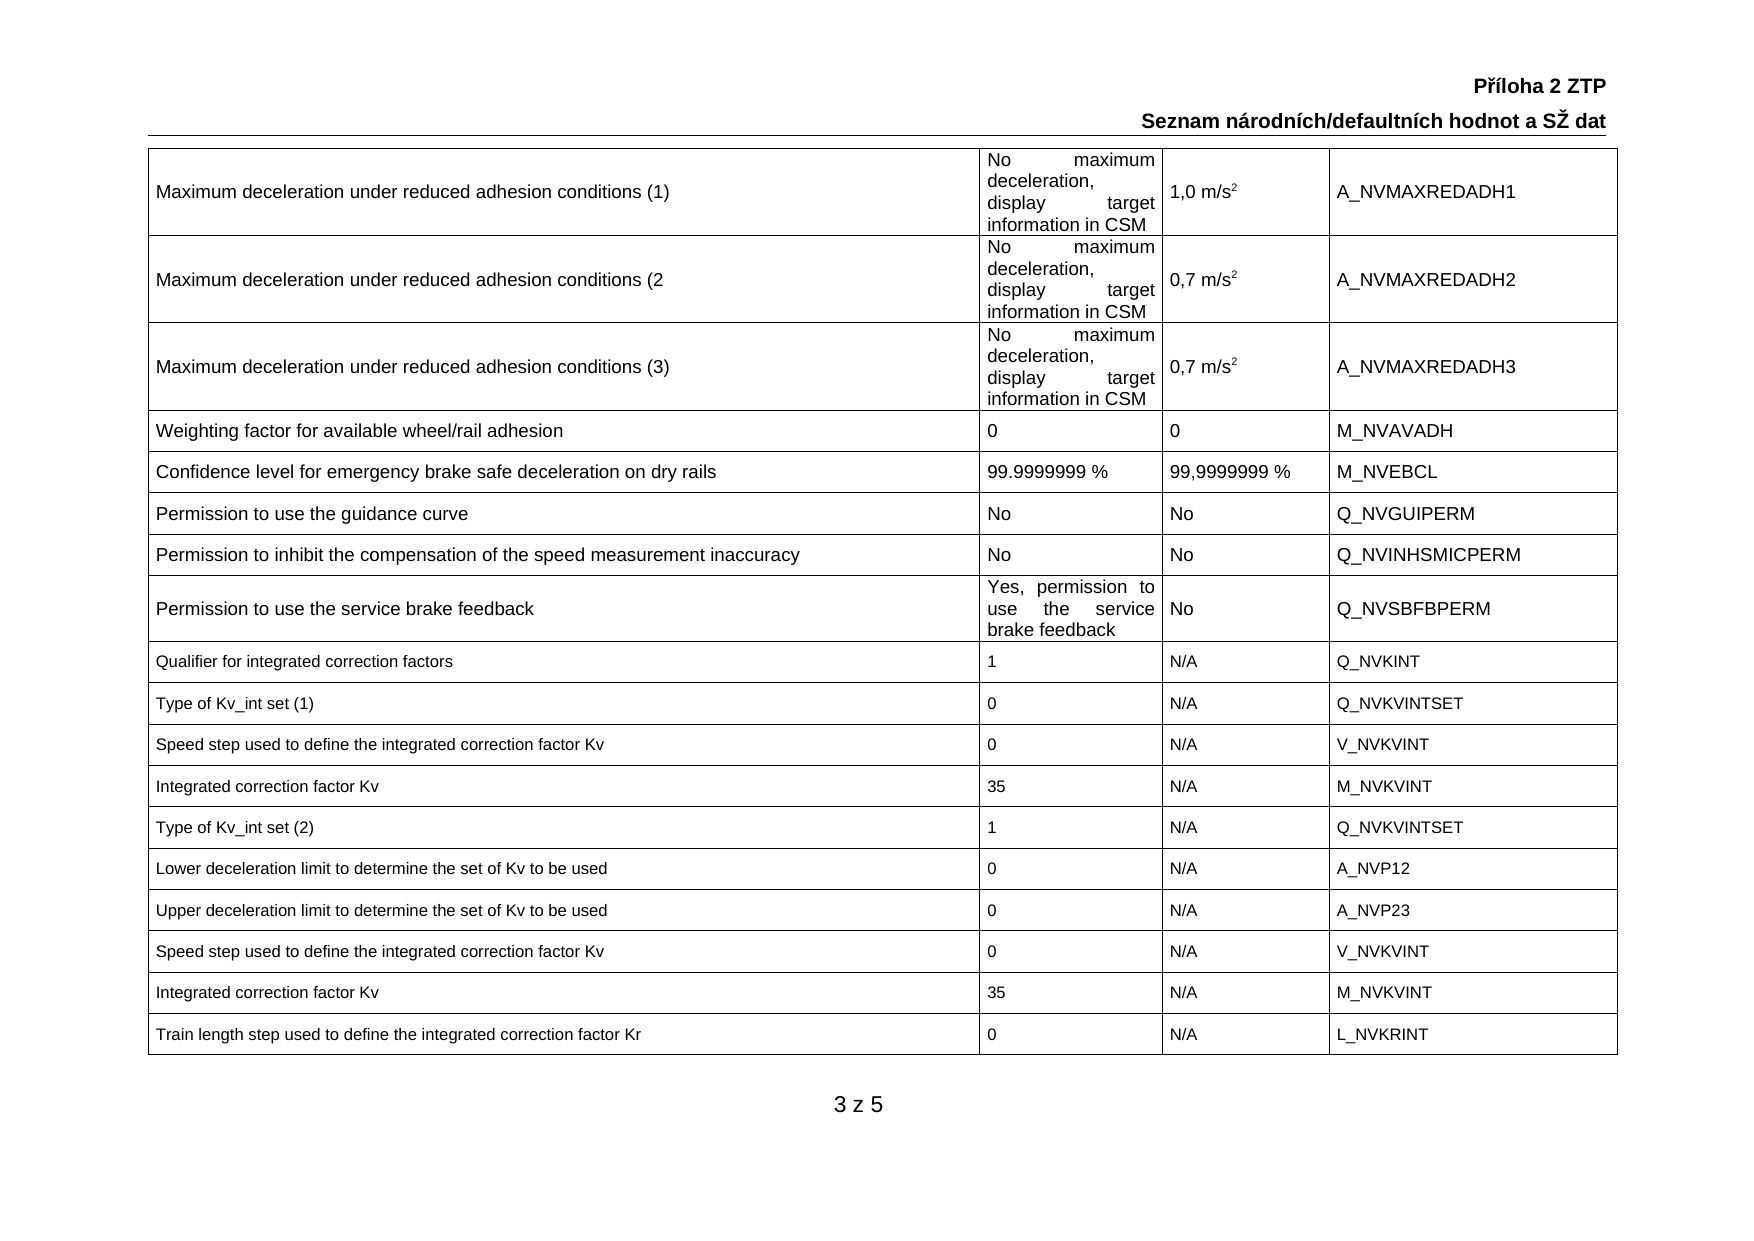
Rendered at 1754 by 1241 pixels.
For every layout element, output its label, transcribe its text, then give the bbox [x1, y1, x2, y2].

table_cell 1 [980, 642, 1162, 682]
table_cell Permission to use the guidance curve [149, 493, 979, 534]
table_cell Speed step used to define the integrated correction factor Kv [149, 931, 979, 972]
table_cell 35 [980, 973, 1162, 1013]
table_cell 1,0 m/s2 [1163, 149, 1329, 235]
table_cell A_NVMAXREDADH3 [1330, 323, 1617, 409]
table_cell Lower deceleration limit to determine the set of Kv to be used [149, 849, 979, 889]
table_cell No [1163, 535, 1329, 575]
table_cell 0 [980, 411, 1162, 451]
table_cell 99.9999999 % [980, 452, 1162, 492]
table_cell 1 [980, 807, 1162, 847]
table_cell M_NVAVADH [1330, 411, 1617, 451]
table_cell N/A [1163, 683, 1329, 723]
table_cell Q_NVSBFBPERM [1330, 576, 1617, 641]
table_cell L_NVKRINT [1330, 1014, 1617, 1054]
table_cell Integrated correction factor Kv [149, 766, 979, 806]
table_cell A_NVMAXREDADH1 [1330, 149, 1617, 235]
table_cell N/A [1163, 973, 1329, 1013]
table_cell Permission to use the service brake feedback [149, 576, 979, 641]
table_cell Q_NVKVINTSET [1330, 683, 1617, 723]
table_cell No [1163, 493, 1329, 534]
table_cell N/A [1163, 931, 1329, 972]
table_cell N/A [1163, 642, 1329, 682]
table_cell M_NVKVINT [1330, 973, 1617, 1013]
table_cell A_NVMAXREDADH2 [1330, 236, 1617, 322]
table_cell 0 [980, 890, 1162, 930]
table_cell No [980, 493, 1162, 534]
table_cell A_NVP23 [1330, 890, 1617, 930]
table_cell A_NVP12 [1330, 849, 1617, 889]
table_cell Maximum deceleration under reduced adhesion conditions (1) [149, 149, 979, 235]
table_cell N/A [1163, 1014, 1329, 1054]
table_cell V_NVKVINT [1330, 931, 1617, 972]
table_cell No maximum deceleration, display target information in CSM [980, 149, 1162, 235]
table_cell 0 [980, 1014, 1162, 1054]
table_cell M_NVEBCL [1330, 452, 1617, 492]
table_cell No maximum deceleration, display target information in CSM [980, 236, 1162, 322]
table_cell No [980, 535, 1162, 575]
table_cell Maximum deceleration under reduced adhesion conditions (3) [149, 323, 979, 409]
table_cell N/A [1163, 766, 1329, 806]
table_cell Train length step used to define the integrated correction factor Kr [149, 1014, 979, 1054]
table_cell N/A [1163, 807, 1329, 847]
table_cell 0,7 m/s2 [1163, 236, 1329, 322]
table_cell Type of Kv_int set (2) [149, 807, 979, 847]
table_cell 99,9999999 % [1163, 452, 1329, 492]
table_cell 0 [980, 725, 1162, 765]
table_cell Q_NVINHSMICPERM [1330, 535, 1617, 575]
table_cell N/A [1163, 725, 1329, 765]
table_cell 35 [980, 766, 1162, 806]
table_cell Type of Kv_int set (1) [149, 683, 979, 723]
table_cell Integrated correction factor Kv [149, 973, 979, 1013]
table_cell Q_NVKINT [1330, 642, 1617, 682]
table_cell Yes, permission to use the service brake feedback [980, 576, 1162, 641]
table_cell Qualifier for integrated correction factors [149, 642, 979, 682]
table_cell Confidence level for emergency brake safe deceleration on dry rails [149, 452, 979, 492]
table_cell V_NVKVINT [1330, 725, 1617, 765]
table_cell 0,7 m/s2 [1163, 323, 1329, 409]
table_cell Weighting factor for available wheel/rail adhesion [149, 411, 979, 451]
table_cell No [1163, 576, 1329, 641]
table_cell M_NVKVINT [1330, 766, 1617, 806]
table_cell Speed step used to define the integrated correction factor Kv [149, 725, 979, 765]
table_cell No maximum deceleration, display target information in CSM [980, 323, 1162, 409]
table_cell 0 [980, 931, 1162, 972]
table_cell N/A [1163, 849, 1329, 889]
table_cell Permission to inhibit the compensation of the speed measurement inaccuracy [149, 535, 979, 575]
table_cell Maximum deceleration under reduced adhesion conditions (2 [149, 236, 979, 322]
table_cell Q_NVKVINTSET [1330, 807, 1617, 847]
table_cell 0 [1163, 411, 1329, 451]
table_cell Q_NVGUIPERM [1330, 493, 1617, 534]
table_cell 0 [980, 683, 1162, 723]
table_cell N/A [1163, 890, 1329, 930]
table_cell 0 [980, 849, 1162, 889]
table_cell Upper deceleration limit to determine the set of Kv to be used [149, 890, 979, 930]
